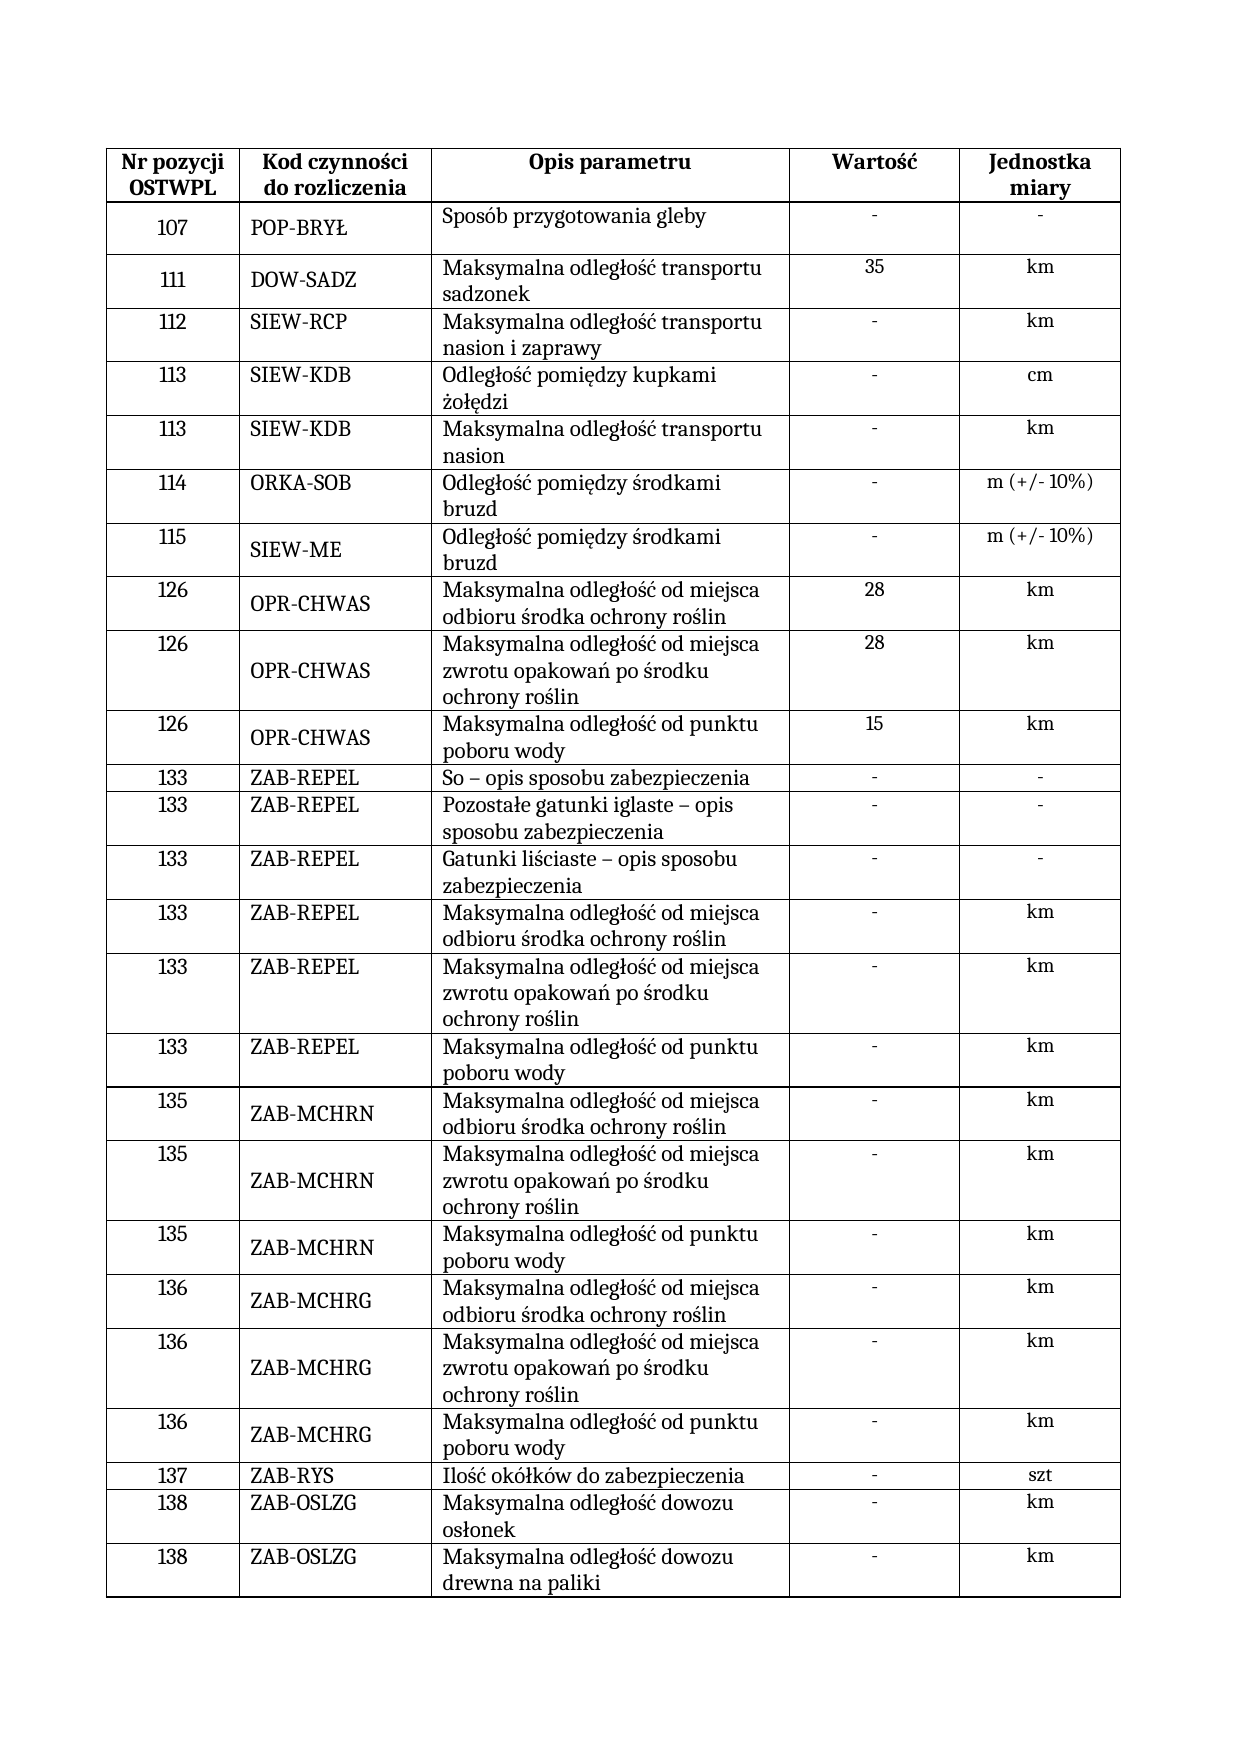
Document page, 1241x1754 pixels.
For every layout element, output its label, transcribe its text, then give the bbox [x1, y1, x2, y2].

table_cell OPR-CHWAS [240, 631, 431, 710]
table_cell km [960, 1275, 1120, 1328]
table_cell km [960, 954, 1120, 1033]
table_cell 28 [790, 577, 959, 630]
table_cell ZAB-MCHRG [240, 1329, 431, 1408]
table_cell km [960, 1141, 1120, 1220]
table_cell Odległość pomiędzy środkami bruzd [432, 470, 789, 522]
table_cell - [790, 203, 959, 254]
table_cell - [960, 792, 1120, 845]
table_cell Maksymalna odległość od punktu poboru wody [432, 711, 789, 764]
table_cell ZAB-REPEL [240, 765, 431, 791]
table_cell 126 [107, 577, 239, 630]
table_header Nr pozycji OSTWPL [107, 149, 239, 201]
table_cell 28 [790, 631, 959, 710]
table_cell - [790, 1490, 959, 1543]
table_cell km [960, 1329, 1120, 1408]
table_cell 133 [107, 765, 239, 791]
table_header Opis parametru [432, 149, 789, 201]
table_cell km [960, 1490, 1120, 1543]
table_cell km [960, 631, 1120, 710]
table_cell Maksymalna odległość od miejsca zwrotu opakowań po środku ochrony roślin [432, 954, 789, 1033]
table_cell - [790, 1141, 959, 1220]
table_cell 113 [107, 362, 239, 415]
table_cell Maksymalna odległość transportu sadzonek [432, 255, 789, 307]
table_cell km [960, 1221, 1120, 1274]
table_cell DOW-SADZ [240, 255, 431, 307]
table_cell ZAB-REPEL [240, 792, 431, 845]
table_cell ZAB-RYS [240, 1463, 431, 1489]
table_cell - [960, 846, 1120, 899]
table_cell km [960, 900, 1120, 952]
table_cell ZAB-REPEL [240, 954, 431, 1033]
table_cell km [960, 577, 1120, 630]
table_cell Maksymalna odległość transportu nasion [432, 416, 789, 469]
table_cell Maksymalna odległość od punktu poboru wody [432, 1409, 789, 1462]
table_cell - [790, 954, 959, 1033]
table_cell km [960, 1034, 1120, 1086]
table_cell - [790, 416, 959, 469]
table_cell ZAB-REPEL [240, 900, 431, 952]
table_cell Maksymalna odległość dowozu osłonek [432, 1490, 789, 1543]
table_cell 138 [107, 1544, 239, 1596]
table_cell Maksymalna odległość od miejsca zwrotu opakowań po środku ochrony roślin [432, 1141, 789, 1220]
table_cell 112 [107, 309, 239, 361]
table_cell Maksymalna odległość od punktu poboru wody [432, 1034, 789, 1086]
table_cell 133 [107, 900, 239, 952]
table_cell Maksymalna odległość od miejsca odbioru środka ochrony roślin [432, 1088, 789, 1140]
table_cell Sposób przygotowania gleby [432, 203, 789, 254]
table_header Kod czynności do rozliczenia [240, 149, 431, 201]
table_cell 133 [107, 846, 239, 899]
table_cell - [790, 1221, 959, 1274]
table_cell ZAB-MCHRG [240, 1275, 431, 1328]
table_cell ZAB-OSLZG [240, 1544, 431, 1596]
table_cell Odległość pomiędzy środkami bruzd [432, 524, 789, 576]
table_cell 113 [107, 416, 239, 469]
table_cell SIEW-KDB [240, 416, 431, 469]
table_cell - [790, 1409, 959, 1462]
table_header Wartość [790, 149, 959, 201]
table_cell - [790, 1463, 959, 1489]
table_cell 138 [107, 1490, 239, 1543]
table_cell 126 [107, 711, 239, 764]
table_cell - [790, 470, 959, 522]
table_cell - [790, 900, 959, 952]
table_cell 137 [107, 1463, 239, 1489]
table_cell szt [960, 1463, 1120, 1489]
table_cell km [960, 255, 1120, 307]
table_cell ZAB-MCHRN [240, 1088, 431, 1140]
table_cell - [790, 846, 959, 899]
table_cell 135 [107, 1221, 239, 1274]
table_cell 136 [107, 1409, 239, 1462]
table_cell 136 [107, 1275, 239, 1328]
table_cell 15 [790, 711, 959, 764]
table_cell km [960, 711, 1120, 764]
table_cell Gatunki liściaste – opis sposobu zabezpieczenia [432, 846, 789, 899]
table_cell - [790, 792, 959, 845]
table_cell Maksymalna odległość od miejsca odbioru środka ochrony roślin [432, 577, 789, 630]
table_cell - [790, 524, 959, 576]
table_cell - [790, 1088, 959, 1140]
table_cell 136 [107, 1329, 239, 1408]
table_cell km [960, 309, 1120, 361]
table_cell SIEW-RCP [240, 309, 431, 361]
table_cell ZAB-MCHRN [240, 1221, 431, 1274]
table_cell m (+/- 10%) [960, 524, 1120, 576]
table_cell ZAB-MCHRN [240, 1141, 431, 1220]
table_cell 126 [107, 631, 239, 710]
table_cell 133 [107, 954, 239, 1033]
table_cell km [960, 1544, 1120, 1596]
table_cell - [790, 1544, 959, 1596]
table_cell ZAB-MCHRG [240, 1409, 431, 1462]
table_cell Maksymalna odległość od punktu poboru wody [432, 1221, 789, 1274]
table_cell POP-BRYŁ [240, 203, 431, 254]
table_cell 135 [107, 1088, 239, 1140]
table_cell OPR-CHWAS [240, 711, 431, 764]
table_cell Maksymalna odległość dowozu drewna na paliki [432, 1544, 789, 1596]
table_cell Maksymalna odległość od miejsca zwrotu opakowań po środku ochrony roślin [432, 631, 789, 710]
table_cell - [960, 765, 1120, 791]
table_cell Odległość pomiędzy kupkami żołędzi [432, 362, 789, 415]
table_cell - [790, 1275, 959, 1328]
table_cell OPR-CHWAS [240, 577, 431, 630]
table_cell SIEW-ME [240, 524, 431, 576]
table_cell 133 [107, 792, 239, 845]
table_cell km [960, 416, 1120, 469]
table_cell 35 [790, 255, 959, 307]
table_cell 135 [107, 1141, 239, 1220]
table_cell - [790, 1034, 959, 1086]
table_cell - [960, 203, 1120, 254]
table_cell - [790, 765, 959, 791]
table_cell Pozostałe gatunki iglaste – opis sposobu zabezpieczenia [432, 792, 789, 845]
table_cell ORKA-SOB [240, 470, 431, 522]
table_cell Maksymalna odległość transportu nasion i zaprawy [432, 309, 789, 361]
table_cell 115 [107, 524, 239, 576]
table_cell 114 [107, 470, 239, 522]
table_cell km [960, 1409, 1120, 1462]
table_cell Ilość okółków do zabezpieczenia [432, 1463, 789, 1489]
table_cell - [790, 1329, 959, 1408]
table_cell 133 [107, 1034, 239, 1086]
table_cell 107 [107, 203, 239, 254]
table_cell ZAB-REPEL [240, 846, 431, 899]
table_cell SIEW-KDB [240, 362, 431, 415]
table_cell - [790, 309, 959, 361]
table_cell km [960, 1088, 1120, 1140]
table_cell m (+/- 10%) [960, 470, 1120, 522]
table_cell ZAB-REPEL [240, 1034, 431, 1086]
table_cell 111 [107, 255, 239, 307]
table_cell Maksymalna odległość od miejsca odbioru środka ochrony roślin [432, 1275, 789, 1328]
table_cell ZAB-OSLZG [240, 1490, 431, 1543]
table_cell So – opis sposobu zabezpieczenia [432, 765, 789, 791]
table_header Jednostka miary [960, 149, 1120, 201]
table_cell cm [960, 362, 1120, 415]
table_cell Maksymalna odległość od miejsca zwrotu opakowań po środku ochrony roślin [432, 1329, 789, 1408]
table_cell - [790, 362, 959, 415]
table_cell Maksymalna odległość od miejsca odbioru środka ochrony roślin [432, 900, 789, 952]
